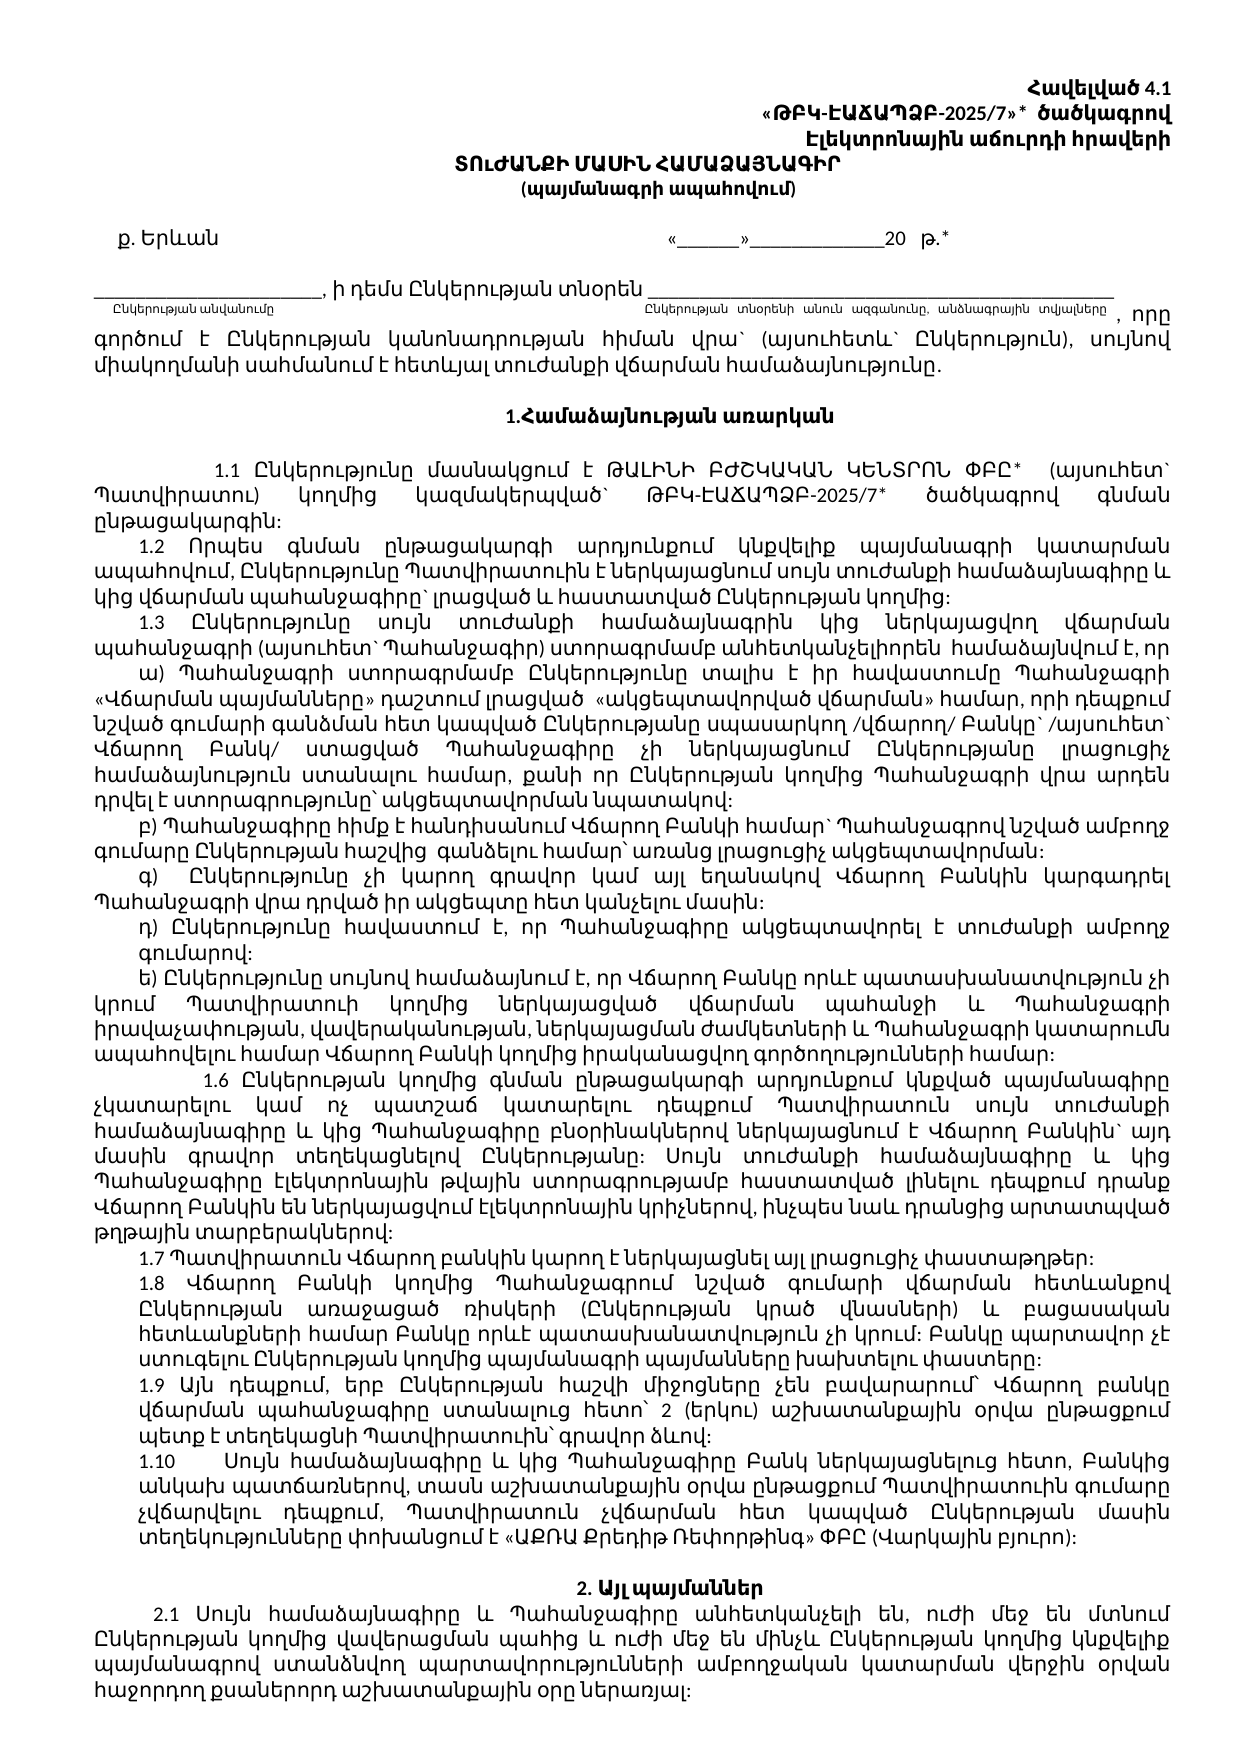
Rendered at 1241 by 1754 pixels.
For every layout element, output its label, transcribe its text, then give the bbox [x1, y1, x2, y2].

text գ) Ընկերությունը չի կարող գրավոր կամ այլ եղանակով Վճարող Բանկին կարգադրել Պահանջագրի վրա դրված իր ակցեպտը հետ կանչելու մասին: [94, 864, 1171, 914]
text 2.1 Սույն համաձայնագիրը և Պահանջագիրը անհետկանչելի են, ուժի մեջ են մտնում Ընկերության կողմից վավերացման պահից և ուժի մեջ են մինչև Ընկերության կողմից կնքվելիք պայմանագրով ստանձնվող պարտավորությունների ամբողջական կատարման վերջին օրվան հաջորդող քսաներորդ աշխատանքային օրը ներառյալ: [94, 1601, 1171, 1702]
text 1.Համաձայնության առարկան [169, 403, 1171, 428]
text Հավելված 4.1 [94, 75, 1171, 100]
text 1.2 Որպես գնման ընթացակարգի արդյունքում կնքվելիք պայմանագրի կատարման ապահովում, Ընկերությունը Պատվիրատուին է ներկայացնում սույն տուժանքի համաձայնագիրը և կից վճարման պահանջագիրը` լրացված և հաստատված Ընկերության կողմից: [94, 533, 1171, 609]
text 1.9 Այն դեպքում, երբ Ընկերության հաշվի միջոցները չեն բավարարում՝ Վճարող բանկը վճարման պահանջագիրը ստանալուց հետո՝ 2 (երկու) աշխատանքային օրվա ընթացքում պետք է տեղեկացնի Պատվիրատուին՝ գրավոր ձևով: [138, 1372, 1171, 1448]
text 1.3 Ընկերությունը սույն տուժանքի համաձայնագրին կից ներկայացվող վճարման պահանջագրի (այսուհետ` Պահանջագիր) ստորագրմամբ անհետկանչելիորեն համաձայնվում է, որ [94, 609, 1171, 660]
text ե) Ընկերությունը սույնով համաձայնում է, որ Վճարող Բանկը որևէ պատասխանատվություն չի կրում Պատվիրատուի կողմից ներկայացված վճարման պահանջի և Պահանջագրի իրավաչափության, վավերականության, ներկայացման ժամկետների և Պահանջագրի կատարումն ապահովելու համար Վճարող Բանկի կողմից իրականացվող գործողությունների համար: [94, 965, 1171, 1067]
text 1.6 Ընկերության կողմից գնման ընթացակարգի արդյունքում կնքված պայմանագիրը չկատարելու կամ ոչ պատշաճ կատարելու դեպքում Պատվիրատուն սույն տուժանքի համաձայնագիրը և կից Պահանջագիրը բնօրինակներով ներկայացնում է Վճարող Բանկին` այդ մասին գրավոր տեղեկացնելով Ընկերությանը: Սույն տուժանքի համաձայնագիրը և կից Պահանջագիրը էլեկտրոնային թվային ստորագրությամբ հաստատված լինելու դեպքում դրանք Վճարող Բանկին են ներկայացվում էլեկտրոնային կրիչներով, ինչպես նաև դրանցից արտատպված թղթային տարբերակներով: [94, 1067, 1171, 1245]
text «ԹԲԿ-ԷԱՃԱՊՁԲ-2025/7»* ծածկագրով [94, 100, 1171, 126]
text 1.1 Ընկերությունը մասնակցում է ԹԱԼԻՆԻ ԲԺՇԿԱԿԱՆ ԿԵՆՏՐՈՆ ՓԲԸ* (այսուհետ` Պատվիրատու) կողմից կազմակերպված` ԹԲԿ-ԷԱՃԱՊՁԲ-2025/7* ծածկագրով գնման ընթացակարգին: [94, 457, 1171, 533]
text ՏՈւԺԱՆՔԻ ՄԱՍԻՆ ՀԱՄԱՁԱՅՆԱԳԻՐ [94, 151, 1171, 177]
text ք. Երևան «______»_____________20 թ.* [94, 225, 1171, 250]
text (պայմանագրի ապահովում) [94, 177, 1171, 199]
text ա) Պահանջագրի ստորագրմամբ Ընկերությունը տալիս է իր հավաստումը Պահանջագրի «Վճարման պայմանները» դաշտում լրացված «ակցեպտավորված վճարման» համար, որի դեպքում նշված գումարի գանձման հետ կապված Ընկերությանը սպասարկող /վճարող/ Բանկը` /այսուհետ` Վճարող Բանկ/ ստացված Պահանջագիրը չի ներկայացնում Ընկերությանը լրացուցիչ համաձայնություն ստանալու համար, քանի որ Ընկերության կողմից Պահանջագրի վրա արդեն դրվել է ստորագրությունը՝ ակցեպտավորման նպատակով: [94, 660, 1171, 813]
text 1.10 Սույն համաձայնագիրը և կից Պահանջագիրը Բանկ ներկայացնելուց հետո, Բանկից անկախ պատճառներով, տասն աշխատանքային օրվա ընթացքում Պատվիրատուին գումարը չվճարվելու դեպքում, Պատվիրատուն չվճարման հետ կապված Ընկերության մասին տեղեկությունները փոխանցում է «ԱՔՌԱ Քրեդիթ Ռեփորթինգ» ՓԲԸ (Վարկային բյուրո): [138, 1448, 1171, 1550]
text ______________________, ի դեմս Ընկերության տնօրեն _____________________________________________ [94, 276, 1171, 301]
text 1.7 Պատվիրատուն Վճարող բանկին կարող է ներկայացնել այլ լրացուցիչ փաստաթղթեր: [138, 1245, 1171, 1270]
text Էլեկտրոնային աճուրդի հրավերի [94, 126, 1171, 151]
text դ) Ընկերությունը հավաստում է, որ Պահանջագիրը ակցեպտավորել է տուժանքի ամբողջ գումարով: [138, 914, 1171, 965]
text 2. Այլ պայմաններ [169, 1575, 1171, 1601]
text բ) Պահանջագիրը հիմք է հանդիսանում Վճարող Բանկի համար` Պահանջագրով նշված ամբողջ գումարը Ընկերության հաշվից գանձելու համար՝ առանց լրացուցիչ ակցեպտավորման: [94, 813, 1171, 864]
text 1.8 Վճարող Բանկի կողմից Պահանջագրում նշված գումարի վճարման հետևանքով Ընկերության առաջացած ռիսկերի (Ընկերության կրած վնասների) և բացասական հետևանքների համար Բանկը որևէ պատասխանատվություն չի կրում: Բանկը պարտավոր չէ ստուգելու Ընկերության կողմից պայմանագրի պայմանները խախտելու փաստերը: [138, 1270, 1171, 1372]
text Ընկերության անվանումը Ընկերության տնօրենի անուն ազգանունը, անձնագրային տվյալները , որը գործում է Ընկերության կանոնադրության հիման վրա` (այսուհետև` Ընկերություն), սույնով միակողմանի սահմանում է հետևյալ տուժանքի վճարման համաձայնությունը. [94, 301, 1171, 377]
